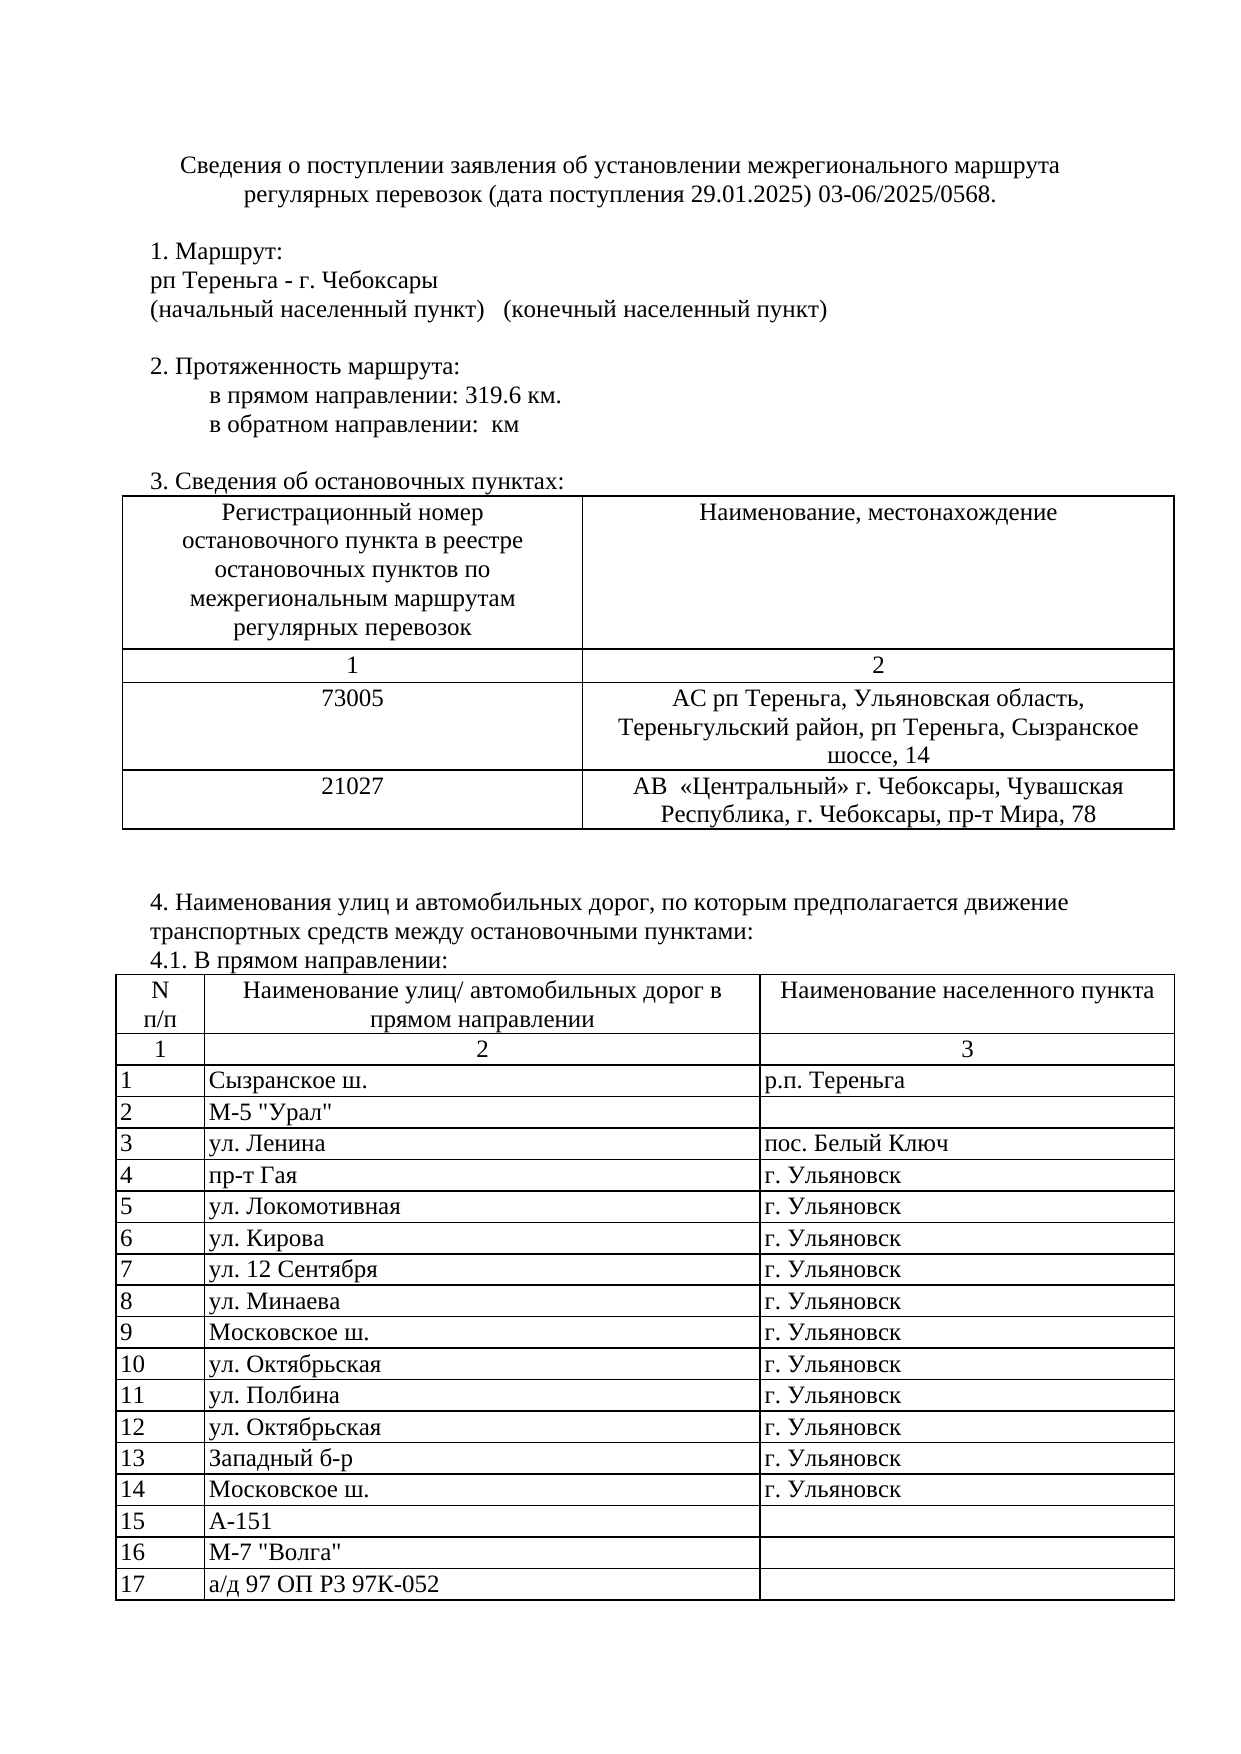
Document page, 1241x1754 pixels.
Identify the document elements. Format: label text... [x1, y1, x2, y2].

table_cell ул. 12 Сентября [205, 1255, 759, 1284]
table_cell 11 [117, 1380, 204, 1410]
table_cell ул. Полбина [205, 1380, 759, 1410]
table_cell г. Ульяновск [761, 1475, 1174, 1504]
text 3. Сведения об остановочных пунктах: [150, 466, 1090, 495]
table_header Наименование, местонахождение [583, 497, 1173, 648]
table_cell ул. Октябрьская [205, 1412, 759, 1442]
table_cell 7 [117, 1255, 204, 1284]
text (начальный населенный пункт) (конечный населенный пункт) [150, 294, 1090, 322]
table_cell г. Ульяновск [761, 1286, 1174, 1316]
table_cell М-7 "Волга" [205, 1538, 759, 1567]
table_cell 17 [117, 1569, 204, 1599]
table_cell АВ «Центральный» г. Чебоксары, Чувашская Республика, г. Чебоксары, пр-т Мира, 78 [583, 771, 1173, 828]
text в обратном направлении: км [150, 409, 1090, 437]
table_cell 73005 [123, 683, 582, 769]
table_cell ул. Локомотивная [205, 1192, 759, 1221]
table_cell г. Ульяновск [761, 1443, 1174, 1473]
table_cell 2 [205, 1034, 759, 1064]
table_cell АС рп Тереньга, Ульяновская область, Тереньгульский район, рп Тереньга, Сызранское шоссе, 14 [583, 683, 1173, 769]
table_cell 14 [117, 1475, 204, 1504]
table_cell 1 [117, 1066, 204, 1096]
table_cell г. Ульяновск [761, 1160, 1174, 1190]
table_cell 9 [117, 1317, 204, 1347]
table_cell 15 [117, 1506, 204, 1536]
table_cell Западный б-р [205, 1443, 759, 1473]
table_cell 3 [761, 1034, 1174, 1064]
table_cell [761, 1097, 1174, 1127]
table_cell Московское ш. [205, 1475, 759, 1504]
text Сведения о поступлении заявления об установлении межрегионального маршрута регулярных перевозок (дата поступления 29.01.2025) 03-06/2025/0568. [150, 150, 1090, 207]
table_cell А-151 [205, 1506, 759, 1536]
table_cell г. Ульяновск [761, 1192, 1174, 1221]
table_cell 5 [117, 1192, 204, 1221]
table_cell г. Ульяновск [761, 1255, 1174, 1284]
table_cell г. Ульяновск [761, 1317, 1174, 1347]
table_cell г. Ульяновск [761, 1380, 1174, 1410]
table_cell [761, 1538, 1174, 1567]
table_cell 2 [583, 650, 1173, 681]
table_cell р.п. Тереньга [761, 1066, 1174, 1096]
table_cell ул. Ленина [205, 1129, 759, 1158]
table_cell 1 [117, 1034, 204, 1064]
table_cell ул. Октябрьская [205, 1349, 759, 1379]
text в прямом направлении: 319.6 км. [150, 380, 1090, 409]
table_cell а/д 97 ОП Р3 97К-052 [205, 1569, 759, 1599]
table_header N п/п [117, 975, 204, 1033]
table_header Наименование населенного пункта [761, 975, 1174, 1033]
table_cell пр-т Гая [205, 1160, 759, 1190]
table_cell пос. Белый Ключ [761, 1129, 1174, 1158]
table_cell г. Ульяновск [761, 1223, 1174, 1253]
table_cell 12 [117, 1412, 204, 1442]
table_cell 2 [117, 1097, 204, 1127]
table_cell 21027 [123, 771, 582, 828]
table_cell г. Ульяновск [761, 1349, 1174, 1379]
table_cell 3 [117, 1129, 204, 1158]
text 4.1. В прямом направлении: [150, 945, 1090, 973]
table_cell [761, 1569, 1174, 1599]
table_cell 6 [117, 1223, 204, 1253]
table_cell 10 [117, 1349, 204, 1379]
table_cell ул. Кирова [205, 1223, 759, 1253]
table_header Регистрационный номер остановочного пункта в реестре остановочных пунктов по межрегиональным маршрутам регулярных перевозок [123, 497, 582, 648]
table_cell 1 [123, 650, 582, 681]
table_cell 13 [117, 1443, 204, 1473]
table_cell М-5 "Урал" [205, 1097, 759, 1127]
table_cell г. Ульяновск [761, 1412, 1174, 1442]
text 4. Наименования улиц и автомобильных дорог, по которым предполагается движение транспортных средств между остановочными пунктами: [150, 887, 1090, 945]
text 2. Протяженность маршрута: [150, 351, 1090, 380]
text рп Тереньга - г. Чебоксары [150, 265, 1090, 294]
table_header Наименование улиц/ автомобильных дорог в прямом направлении [205, 975, 759, 1033]
table_cell ул. Минаева [205, 1286, 759, 1316]
table_cell 4 [117, 1160, 204, 1190]
table_cell [761, 1506, 1174, 1536]
table_cell 8 [117, 1286, 204, 1316]
table_cell 16 [117, 1538, 204, 1567]
table_cell Сызранское ш. [205, 1066, 759, 1096]
text 1. Маршрут: [150, 236, 1090, 265]
table_cell Московское ш. [205, 1317, 759, 1347]
